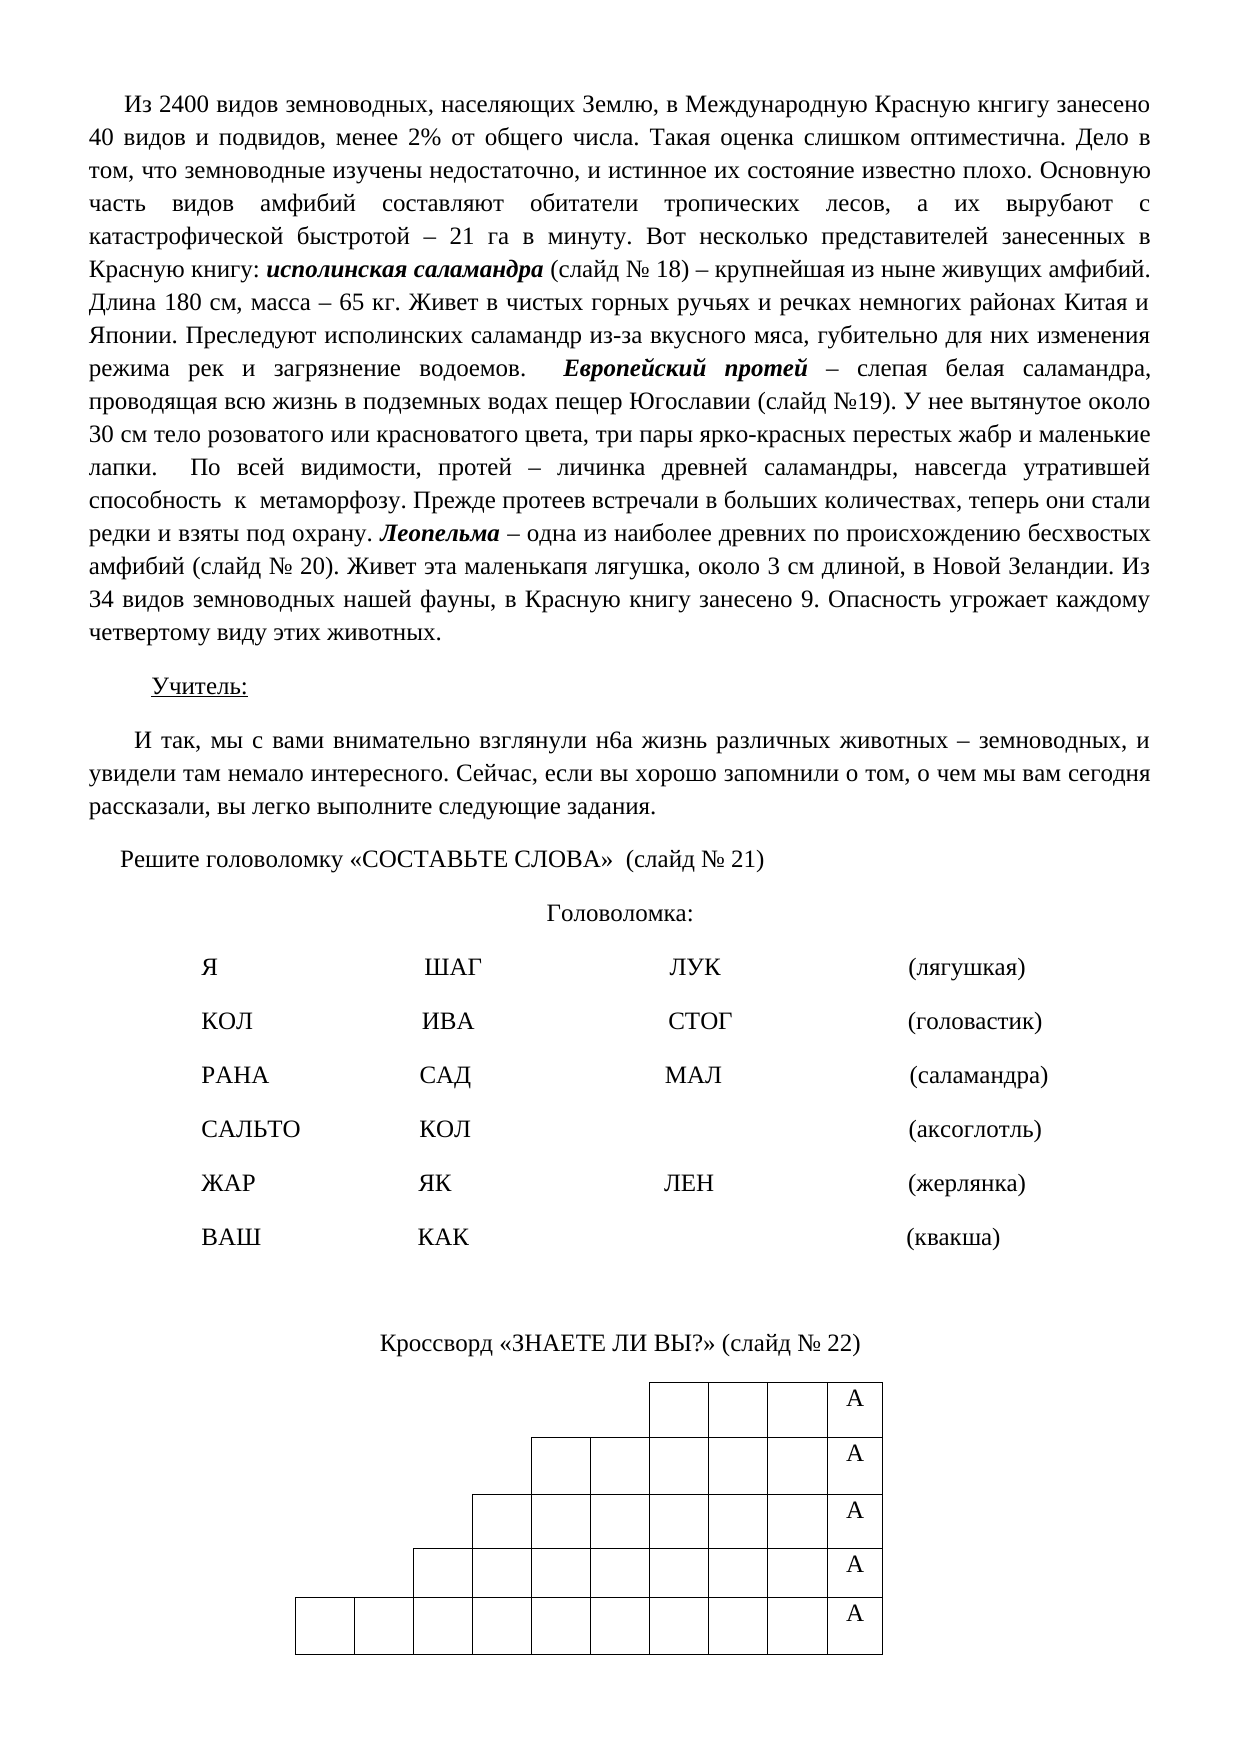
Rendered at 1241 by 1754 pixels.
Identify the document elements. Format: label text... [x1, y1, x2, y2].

table_cell [473, 1495, 531, 1548]
text Из 2400 видов земноводных, населяющих Землю, в Международную Красную кнгигу занесено 40 видов и подвидов, менее 2% от общего числа. Такая оценка слишком оптиместична. Дело в том, что земноводные изучены недостаточно, и истинное их состояние известно плохо. Основную часть видов амфибий составляют обитатели тропических лесов, а их вырубают с катастрофической быстротой – 21 га в минуту. Вот несколько представителей занесенных в Красную книгу: исполинская саламандра (слайд № 18) – крупнейшая из ныне живущих амфибий. Длина 180 см, масса – 65 кг. Живет в чистых горных ручьях и речках немногих районах Китая и Японии. Преследуют исполинских саламандр из-за вкусного мяса, губительно для них изменения режима рек и загрязнение водоемов. Европейский протей – слепая белая саламандра, проводящая всю жизнь в подземных водах пещер Югославии (слайд №19). У нее вытянутое около 30 см тело розоватого или красноватого цвета, три пары ярко-красных перестых жабр и маленькие лапки. По всей видимости, протей – личинка древней саламандры, навсегда утратившей способность к метаморфозу. Прежде протеев встречали в больших количествах, теперь они стали редки и взяты под охрану. Леопельма – одна из наиболее древних по происхождению бесхвостых амфибий (слайд № 20). Живет эта маленькапя лягушка, около 3 см длиной, в Новой Зеландии. Из 34 видов земноводных нашей фауны, в Красную книгу занесено 9. Опасность угрожает каждому четвертому виду этих животных. [89, 89, 1152, 646]
table_cell [709, 1549, 767, 1597]
table_cell [650, 1598, 708, 1653]
text РАНА САД МАЛ (саламандра) [89, 1060, 1152, 1089]
table_cell А [828, 1549, 882, 1597]
table_header [650, 1383, 708, 1437]
table_cell [414, 1598, 472, 1653]
table_cell [768, 1495, 827, 1548]
table_cell [355, 1598, 413, 1653]
text Я ШАГ ЛУК (лягушкая) [89, 952, 1152, 981]
text САЛЬТО КОЛ (аксоглотль) [89, 1114, 1152, 1143]
table_header [709, 1383, 767, 1437]
table_header А [828, 1383, 882, 1437]
text Кроссворд «ЗНАЕТЕ ЛИ ВЫ?» (слайд № 22) [89, 1328, 1152, 1357]
text КОЛ ИВА СТОГ (головастик) [89, 1006, 1152, 1035]
table_cell [532, 1495, 590, 1548]
table_cell А [828, 1495, 882, 1548]
table_cell [709, 1598, 767, 1653]
text Учитель: [89, 671, 1152, 699]
text И так, мы с вами внимательно взглянули н6а жизнь различных животных – земноводных, и увидели там немало интересного. Сейчас, если вы хорошо запомнили о том, о чем мы вам сегодня рассказали, вы легко выполните следующие задания. [89, 725, 1152, 819]
table_cell [591, 1495, 649, 1548]
table_cell [650, 1438, 708, 1494]
table_cell [473, 1598, 531, 1653]
text ЖАР ЯК ЛЕН (жерлянка) [89, 1168, 1152, 1196]
table_cell [532, 1598, 590, 1653]
text Головоломка: [89, 898, 1152, 927]
table_cell [532, 1438, 590, 1494]
text ВАШ КАК (квакша) [89, 1222, 1152, 1250]
table_cell [650, 1495, 708, 1548]
table_cell [473, 1549, 531, 1597]
table_cell [709, 1495, 767, 1548]
table_cell [532, 1549, 590, 1597]
table_cell [768, 1549, 827, 1597]
table_cell [768, 1598, 827, 1653]
table_cell А [828, 1438, 882, 1494]
table_header [768, 1383, 827, 1437]
table_cell [296, 1598, 354, 1653]
table_cell [414, 1549, 472, 1597]
table_cell [591, 1598, 649, 1653]
text Решите головоломку «СОСТАВЬТЕ СЛОВА» (слайд № 21) [89, 844, 1152, 873]
table_cell [591, 1549, 649, 1597]
table_cell [768, 1438, 827, 1494]
table_cell [709, 1438, 767, 1494]
table_cell [591, 1438, 649, 1494]
table_cell [650, 1549, 708, 1597]
table_cell А [828, 1598, 882, 1653]
